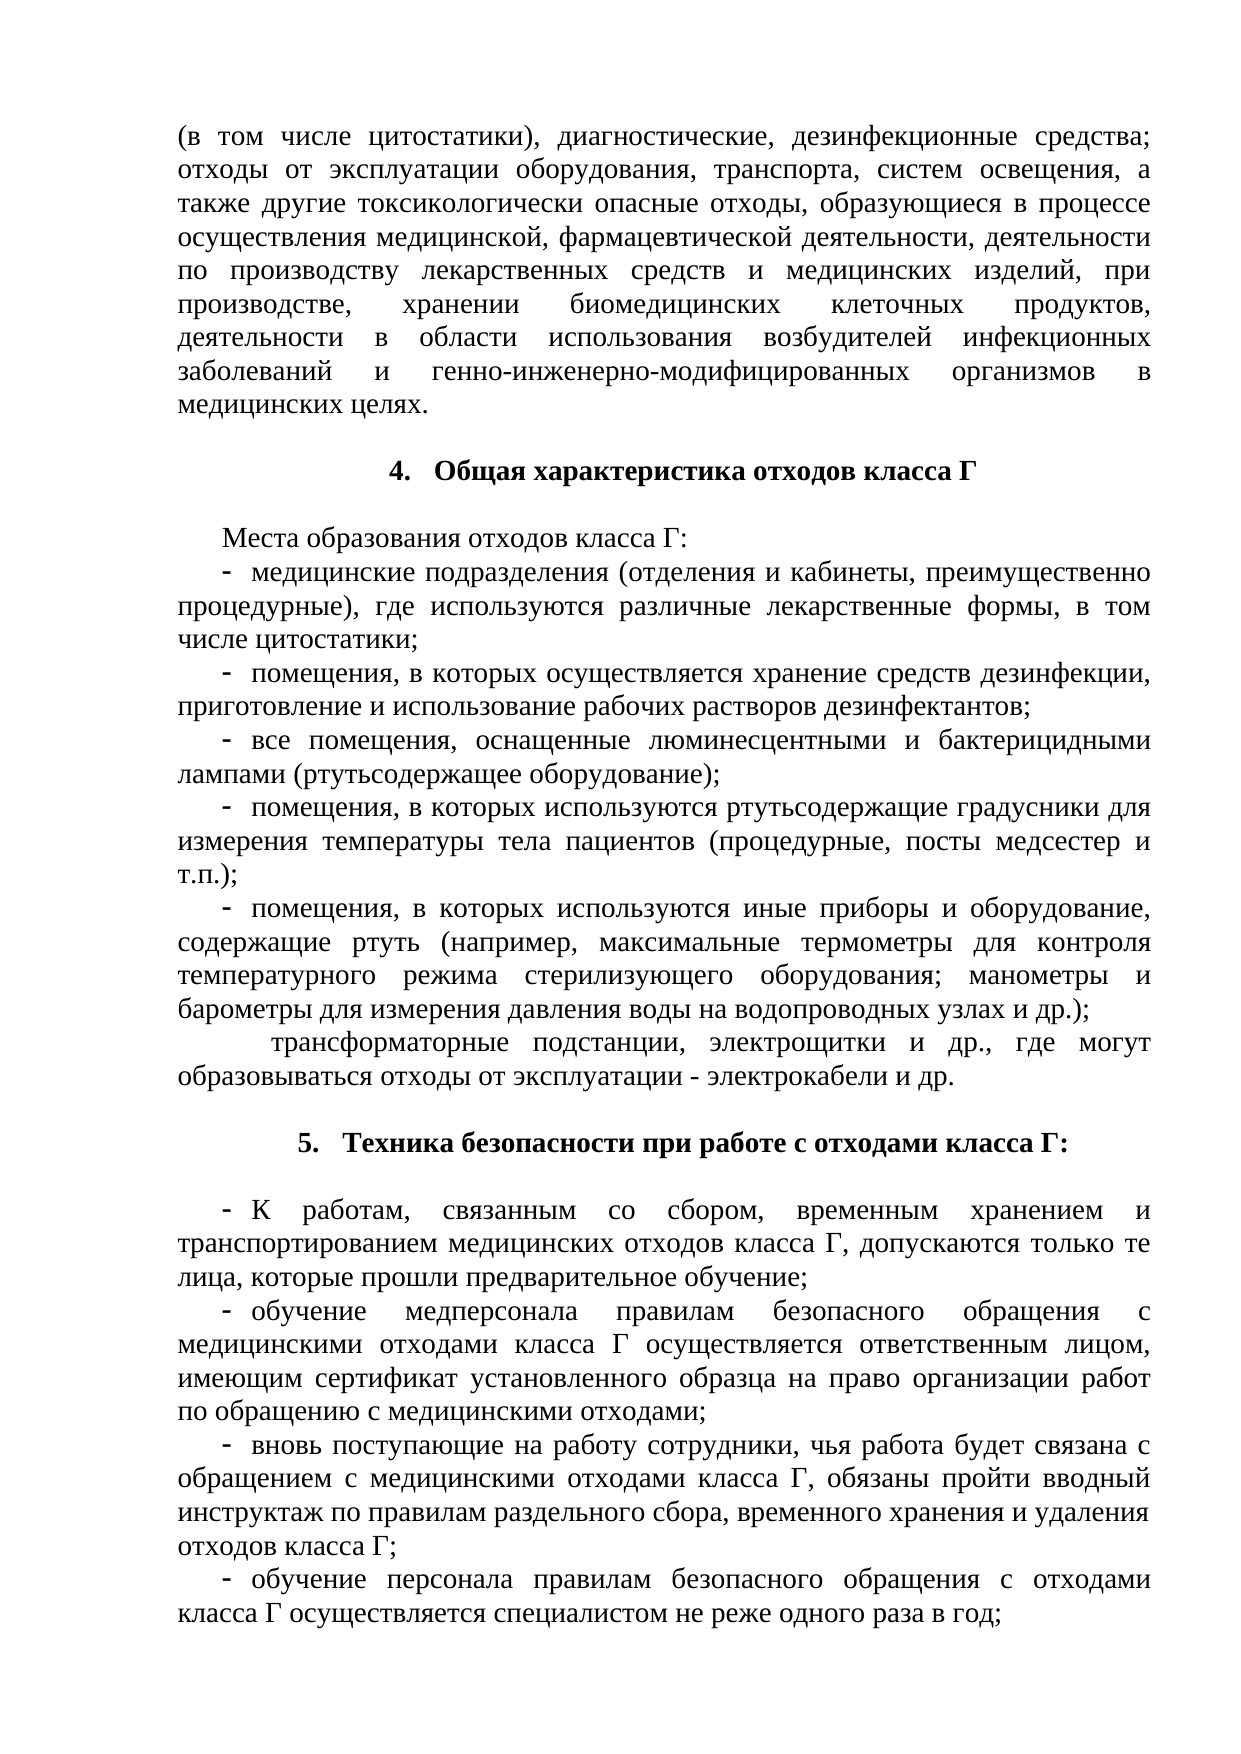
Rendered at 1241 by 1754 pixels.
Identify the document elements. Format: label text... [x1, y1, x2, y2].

list обучение персонала правилам безопасного обращения с отходами класса Г осуществляется специалистом не реже одного раза в год; [177, 1561, 1152, 1628]
list Техника безопасности при работе с отходами класса Г: [215, 1125, 1152, 1158]
list вновь поступающие на работу сотрудники, чья работа будет связана с обращением с медицинскими отходами класса Г, обязаны пройти вводный инструктаж по правилам раздельного сбора, временного хранения и удаления [177, 1427, 1152, 1528]
list помещения, в которых осуществляется хранение средств дезинфекции, приготовление и использование рабочих растворов дезинфектантов; [177, 655, 1152, 722]
text Места образования отходов класса Г: [177, 521, 1152, 554]
list все помещения, оснащенные люминесцентными и бактерицидными лампами (ртутьсодержащее оборудование); [177, 722, 1152, 789]
list помещения, в которых используются иные приборы и оборудование, содержащие ртуть (например, максимальные термометры для контроля температурного режима стерилизующего оборудования; манометры и барометры для измерения давления воды на водопроводных узлах и др.); [177, 890, 1152, 1024]
list помещения, в которых используются ртутьсодержащие градусники для измерения температуры тела пациентов (процедурные, посты медсестер и т.п.); [177, 789, 1152, 890]
list обучение медперсонала правилам безопасного обращения с медицинскими отходами класса Г осуществляется ответственным лицом, имеющим сертификат установленного образца на право организации работ по обращению с медицинскими отходами; [177, 1293, 1152, 1427]
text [177, 118, 1152, 420]
list Общая характеристика отходов класса Г [215, 453, 1152, 487]
list медицинские подразделения (отделения и кабинеты, преимущественно процедурные), где используются различные лекарственные формы, в том числе цитостатики; [177, 554, 1152, 655]
text отходов класса Г; [177, 1528, 1152, 1561]
list К работам, связанным со сбором, временным хранением и транспортированием медицинских отходов класса Г, допускаются только те лица, которые прошли предварительное обучение; [177, 1192, 1152, 1293]
text трансформаторные подстанции, электрощитки и др., где могут образовываться отходы от эксплуатации - электрокабели и др. [177, 1024, 1152, 1091]
